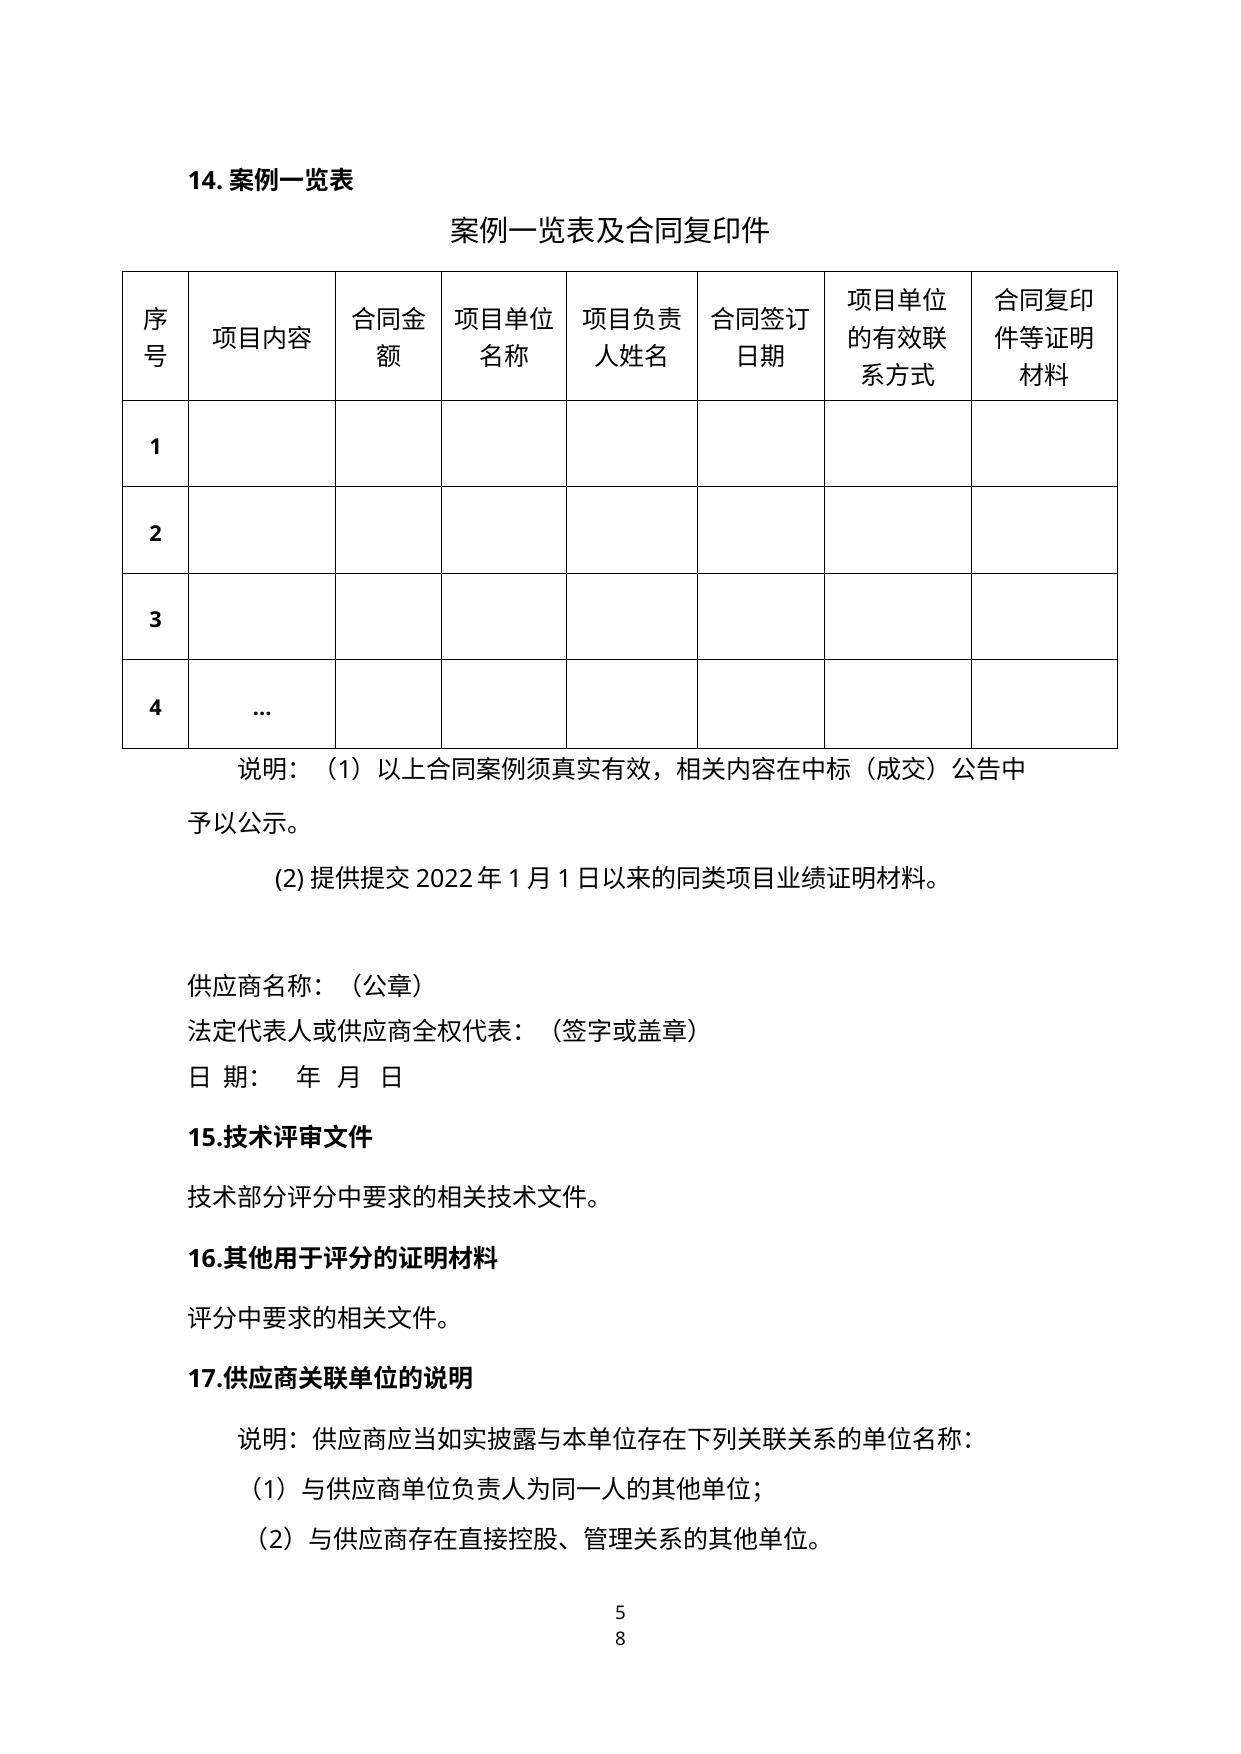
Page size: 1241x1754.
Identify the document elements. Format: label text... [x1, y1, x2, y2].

table_header 序号 [123, 272, 188, 400]
table_cell [442, 487, 566, 573]
table_cell [698, 401, 824, 486]
table_cell [972, 401, 1117, 486]
table_cell [825, 660, 971, 748]
table_cell [972, 574, 1117, 659]
table_cell [825, 574, 971, 659]
table_cell [567, 487, 697, 573]
text 案例一览表及合同复印件 [187, 207, 1033, 249]
table_header 合同金额 [336, 272, 441, 400]
table_header 项目单位的有效联系方式 [825, 272, 971, 400]
table_cell [972, 487, 1117, 573]
table_header 项目内容 [189, 272, 335, 400]
text 供应商名称：（公章） [187, 958, 1053, 1004]
subtitle 14. 案例一览表 [187, 160, 1053, 197]
subtitle 15.技术评审文件 [187, 1106, 1053, 1156]
table_header 合同复印件等证明材料 [972, 272, 1117, 400]
table_cell [567, 574, 697, 659]
subtitle 17.供应商关联单位的说明 [187, 1348, 1053, 1398]
table_cell [189, 487, 335, 573]
table_cell [336, 574, 441, 659]
table_cell 4 [123, 660, 188, 748]
table_cell [442, 574, 566, 659]
table_cell [189, 574, 335, 659]
table_cell 3 [123, 574, 188, 659]
table_cell [442, 401, 566, 486]
text 评分中要求的相关文件。 [187, 1287, 1053, 1337]
table_cell [336, 487, 441, 573]
table_cell [698, 487, 824, 573]
text 法定代表人或供应商全权代表：（签字或盖章） [187, 1004, 1053, 1050]
table_cell [698, 660, 824, 748]
table_header 项目单位名称 [442, 272, 566, 400]
table_cell 2 [123, 487, 188, 573]
table_cell [567, 401, 697, 486]
table_cell [698, 574, 824, 659]
table_header 项目负责人姓名 [567, 272, 697, 400]
table_cell [825, 487, 971, 573]
subtitle 16.其他用于评分的证明材料 [187, 1227, 1053, 1277]
text 日 期： 年 月 日 [187, 1050, 1053, 1096]
table_cell [336, 660, 441, 748]
text 说明：（1）以上合同案例须真实有效，相关内容在中标（成交）公告中予以公示。 [187, 749, 1033, 840]
text （1）与供应商单位负责人为同一人的其他单位； [187, 1458, 1053, 1508]
table_cell [567, 660, 697, 748]
text （2）与供应商存在直接控股、管理关系的其他单位。 [187, 1508, 1053, 1558]
table_cell … [189, 660, 335, 748]
text (2) 提供提交2022年1月1日以来的同类项目业绩证明材料。 [187, 858, 1033, 894]
table_cell 1 [123, 401, 188, 486]
table_header 合同签订日期 [698, 272, 824, 400]
table_cell [442, 660, 566, 748]
table_cell [825, 401, 971, 486]
text 说明：供应商应当如实披露与本单位存在下列关联关系的单位名称： [187, 1408, 1053, 1458]
table_cell [189, 401, 335, 486]
table_cell [336, 401, 441, 486]
text 技术部分评分中要求的相关技术文件。 [187, 1167, 1053, 1217]
table_cell [972, 660, 1117, 748]
